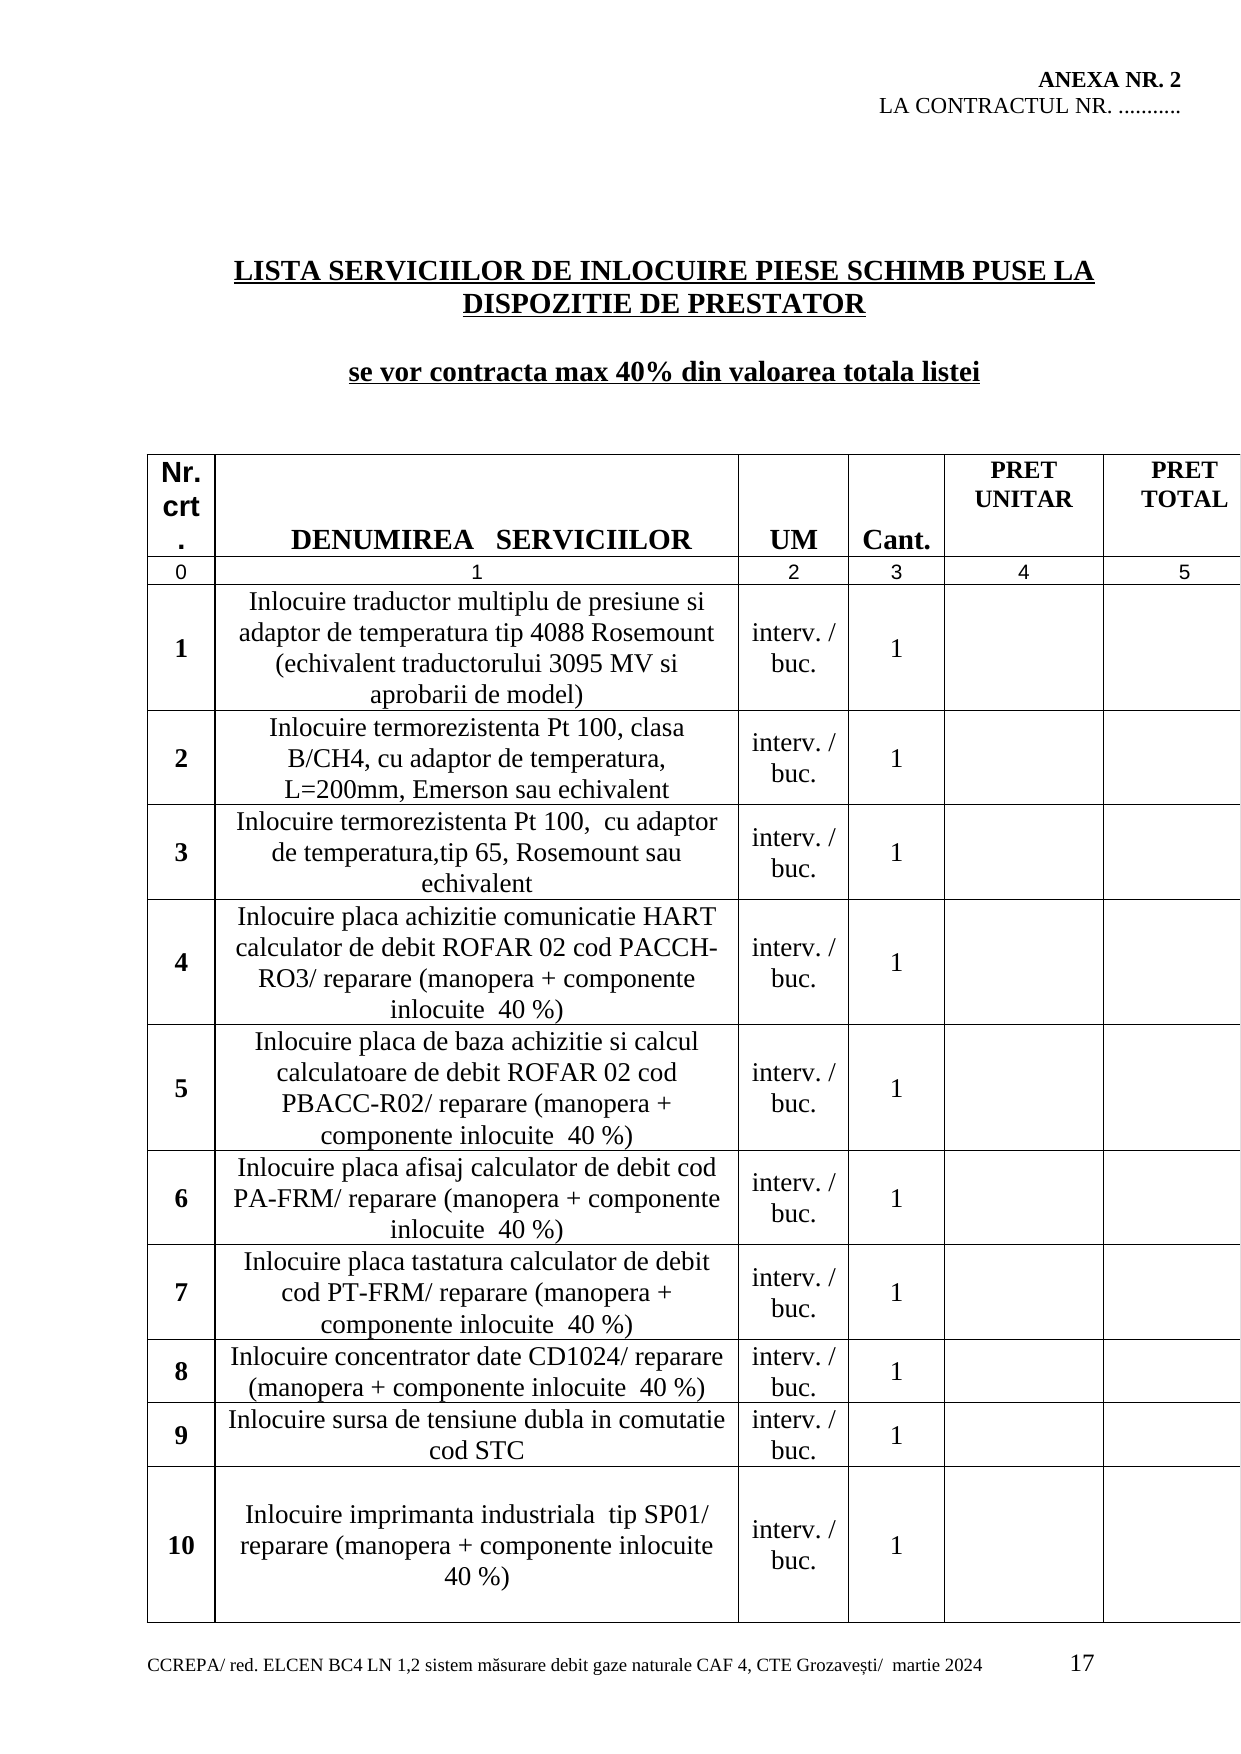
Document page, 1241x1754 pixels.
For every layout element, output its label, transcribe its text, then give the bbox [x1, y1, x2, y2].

table_cell interv. /buc. [739, 1025, 848, 1150]
table_cell 4 [148, 900, 214, 1024]
table_cell 1 [849, 1467, 944, 1622]
table_cell [945, 1025, 1103, 1150]
table_cell [1104, 1403, 1240, 1466]
table_header Nr. crt. [148, 455, 214, 556]
table_header Pret UNITAR [945, 455, 1103, 556]
table_cell 1 [216, 557, 738, 584]
text anexa nr. 2 [147, 66, 1181, 92]
table_cell 1 [849, 1403, 944, 1466]
table_header DENUMIREA SERVICIILOR [216, 455, 738, 556]
table_cell [1104, 805, 1240, 899]
table_cell [945, 1151, 1103, 1244]
table_cell 6 [148, 1151, 214, 1244]
table_cell interv. /buc. [739, 711, 848, 804]
table_cell Inlocuire imprimanta industriala tip SP01/ reparare (manopera + componente inlocuite 40 %) [216, 1467, 738, 1622]
table_cell [1104, 1245, 1240, 1339]
table_cell Inlocuire traductor multiplu de presiune si adaptor de temperatura tip 4088 Rosemount (echivalent traductorului 3095 MV si aprobarii de model) [216, 585, 738, 710]
table_header UM [739, 455, 848, 556]
table_cell Inlocuire placa afisaj calculator de debit cod PA-FRM/ reparare (manopera + componente inlocuite 40 %) [216, 1151, 738, 1244]
table_cell 0 [148, 557, 214, 584]
text LISTA SERVICIILOR DE INLOCUIRE PIESE SCHIMB PUSE LA DISPOZITIE DE PRESTATOR [147, 253, 1181, 320]
text LA CONTRACTUL NR. ........... [147, 92, 1181, 119]
table_cell Inlocuire termorezistenta Pt 100, cu adaptor de temperatura,tip 65, Rosemount sau echivalent [216, 805, 738, 899]
table_cell interv. /buc. [739, 585, 848, 710]
table_cell 1 [148, 585, 214, 710]
table_cell 2 [739, 557, 848, 584]
table_cell 1 [849, 1245, 944, 1339]
table_cell interv. /buc. [739, 1467, 848, 1622]
table_cell 1 [849, 1025, 944, 1150]
table_cell interv. /buc. [739, 1151, 848, 1244]
table_cell 2 [148, 711, 214, 804]
table_cell 9 [148, 1403, 214, 1466]
table_cell Inlocuire termorezistenta Pt 100, clasa B/CH4, cu adaptor de temperatura, L=200mm, Emerson sau echivalent [216, 711, 738, 804]
table_cell 1 [849, 900, 944, 1024]
table_cell interv. /buc. [739, 1403, 848, 1466]
table_cell interv. /buc. [739, 1340, 848, 1402]
table_cell interv. /buc. [739, 900, 848, 1024]
table_cell [945, 1340, 1103, 1402]
table_cell [945, 585, 1103, 710]
table_cell [945, 711, 1103, 804]
table_cell [945, 1403, 1103, 1466]
table_cell 5 [1104, 557, 1240, 584]
table_cell Inlocuire placa de baza achizitie si calcul calculatoare de debit ROFAR 02 cod PBACC-R02/ reparare (manopera + componente inlocuite 40 %) [216, 1025, 738, 1150]
table_cell [945, 805, 1103, 899]
table_cell interv. /buc. [739, 1245, 848, 1339]
table_cell 4 [945, 557, 1103, 584]
table_cell 10 [148, 1467, 214, 1622]
table_cell Inlocuire sursa de tensiune dubla in comutatie cod STC [216, 1403, 738, 1466]
table_cell 1 [849, 711, 944, 804]
table_cell 8 [148, 1340, 214, 1402]
table_cell [1104, 1025, 1240, 1150]
table_cell 5 [148, 1025, 214, 1150]
table_header Cant. [849, 455, 944, 556]
table_cell Inlocuire placa tastatura calculator de debit cod PT-FRM/ reparare (manopera + componente inlocuite 40 %) [216, 1245, 738, 1339]
table_cell Inlocuire concentrator date CD1024/ reparare (manopera + componente inlocuite 40 %) [216, 1340, 738, 1402]
table_cell 1 [849, 1151, 944, 1244]
table_cell [1104, 1340, 1240, 1402]
table_cell Inlocuire placa achizitie comunicatie HART calculator de debit ROFAR 02 cod PACCH-RO3/ reparare (manopera + componente inlocuite 40 %) [216, 900, 738, 1024]
table_cell [945, 1245, 1103, 1339]
table_cell 3 [849, 557, 944, 584]
table_cell 3 [148, 805, 214, 899]
table_cell 1 [849, 585, 944, 710]
text se vor contracta max 40% din valoarea totala listei [147, 354, 1181, 387]
table_cell [1104, 1151, 1240, 1244]
table_cell [1104, 900, 1240, 1024]
table_cell 7 [148, 1245, 214, 1339]
table_cell [1104, 711, 1240, 804]
table_cell 1 [849, 805, 944, 899]
table_cell 1 [849, 1340, 944, 1402]
table_cell [1104, 1467, 1240, 1622]
table_cell [945, 900, 1103, 1024]
table_cell [1104, 585, 1240, 710]
table_cell [945, 1467, 1103, 1622]
table_cell interv. /buc. [739, 805, 848, 899]
table_header PRET TOTAL [1104, 455, 1240, 556]
